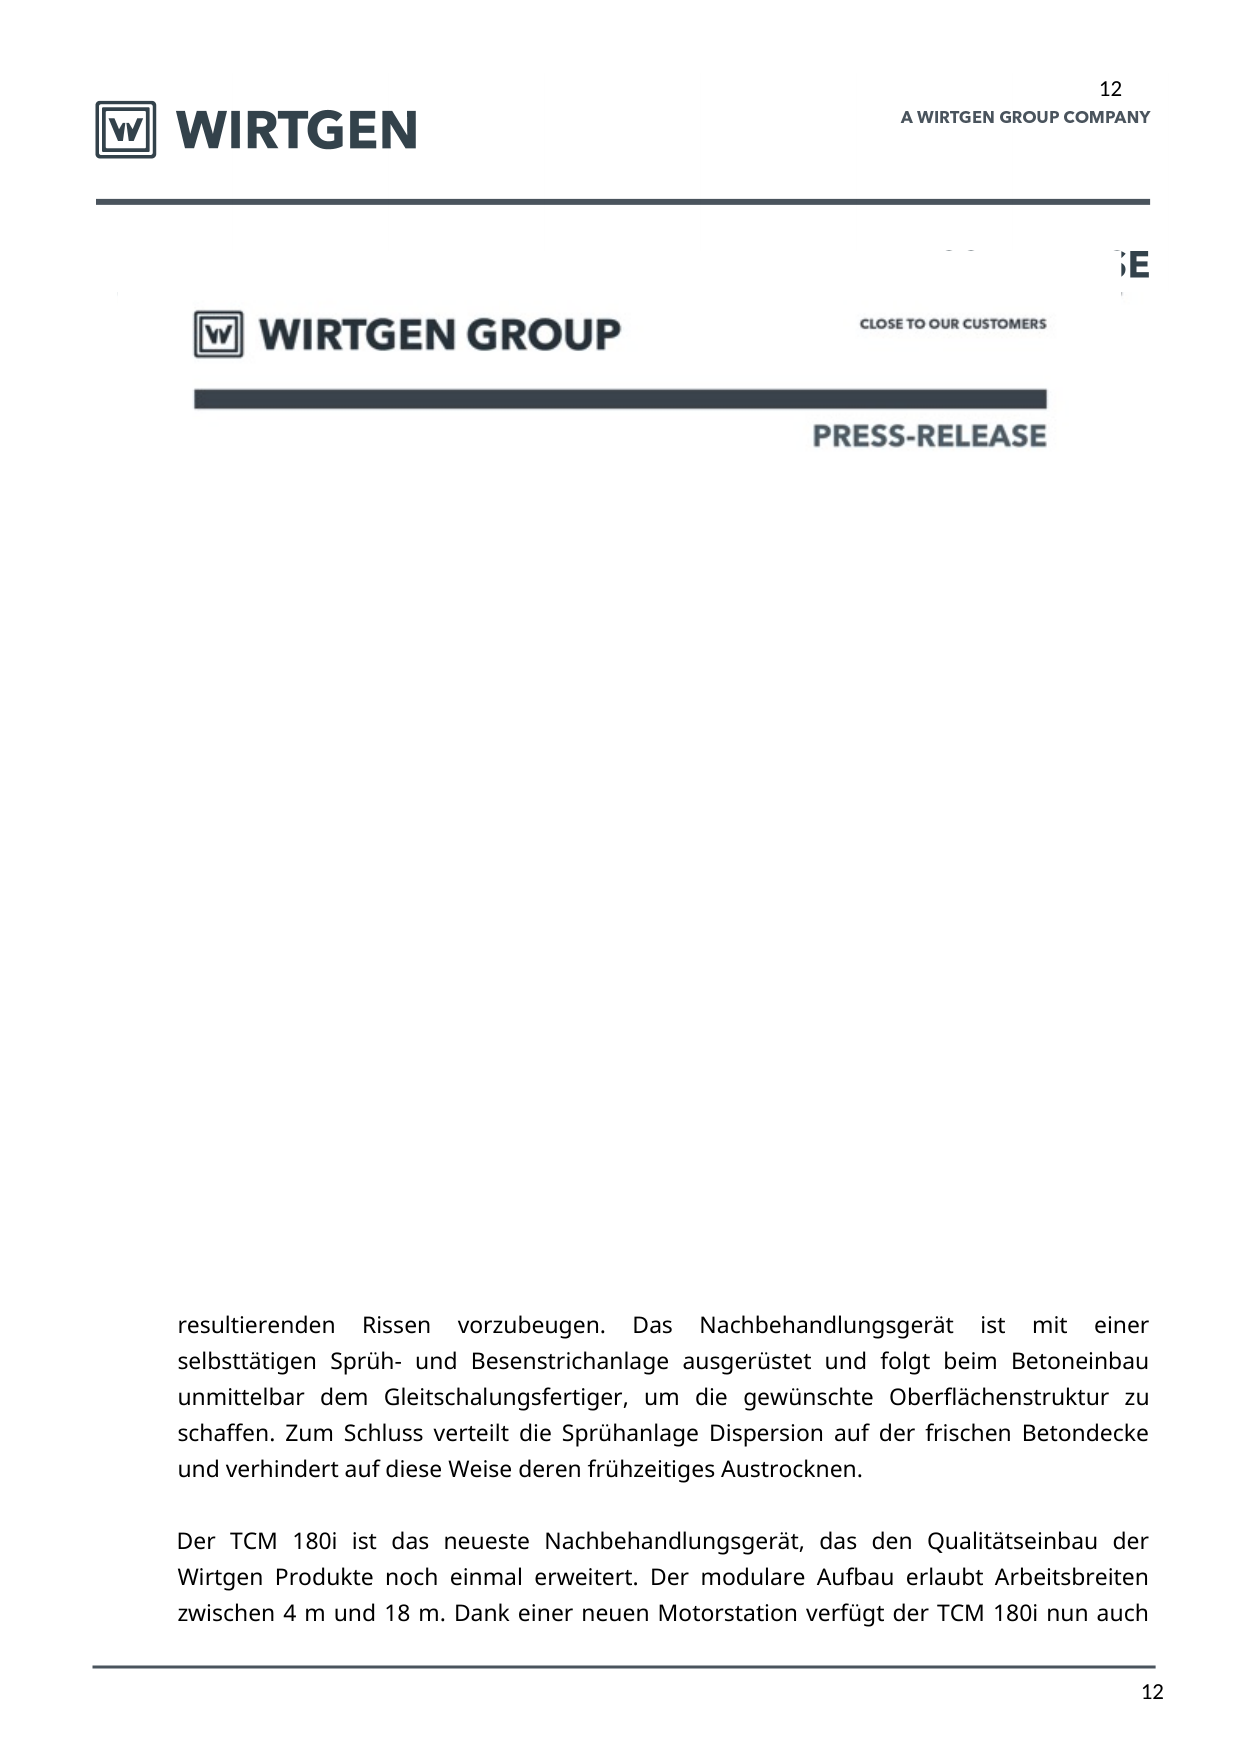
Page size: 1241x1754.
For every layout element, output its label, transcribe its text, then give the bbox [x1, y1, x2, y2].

text Der TCM 180i ist das neueste Nachbehandlungsgerät, das den Qualitätseinbau der Wirtgen Produkte noch einmal erweitert. Der modulare Aufbau erlaubt Arbeitsbreiten zwischen 4 m und 18 m. Dank einer neuen Motorstation verfügt der TCM 180i nun auch über die umweltfreundlichste Motorentechnologie der Abgasstufe EU Stage 4 / US Tier 4 Final. Darüber hinaus kann der Motor mit einem zusätzlichen Dieselpartikelfilter (DPF) ausgerüstet werden. Das neue Bedienkonzept sorgt dafür, dass das Nachbehandlungsgerät nun analog der Wirtgen Gleitschalungsfertiger der SP 90- und SP 60-Serie intuitiv zu bedienen ist. So bietet die Bedienkonsole neben einer moderneren, übersichtlicheren Aufteilung eine Reihe von neuen Service- und Kontrollfunktionen, welche den Arbeitsprozess optimieren. Ebenfalls positiv auf den Arbeitsprozess wirkt sich das neue Hydraulik-Konzept aus, denn der Fahrantrieb kann nun unter anderem mit unterschiedlichen Geschwindigkeiten (Arbeits- und Transportmodus) geschaltet werden. Die Höhenverstellung wird dank der Proportionalsteuerung allen Anforderungen gerecht. [176, 1524, 1150, 1628]
text Erfolgsgarant für die fachgerechte Nachbehandlung von Betondecken sind die selbstfahrenden Nachbehandlungsgeräte wie der neue TCM 180i von Wirtgen, der auf der bauma 2016 Premiere feiert. Beton muss, sobald er vom Gleitschalungsfertiger eingebaut wurde, frühzeitig gegen Austrocknen geschützt werden, um Spannungen und daraus resultierenden Rissen vorzubeugen. Das Nachbehandlungsgerät ist mit einer selbsttätigen Sprüh- und Besenstrichanlage ausgerüstet und folgt beim Betoneinbau unmittelbar dem Gleitschalungsfertiger, um die gewünschte Oberflächenstruktur zu schaffen. Zum Schluss verteilt die Sprühanlage Dispersion auf der frischen Betondecke und verhindert auf diese Weise deren frühzeitiges Austrocknen. [176, 1309, 1150, 1484]
picture [64, 1657, 1175, 1677]
picture [76, 73, 1169, 1309]
